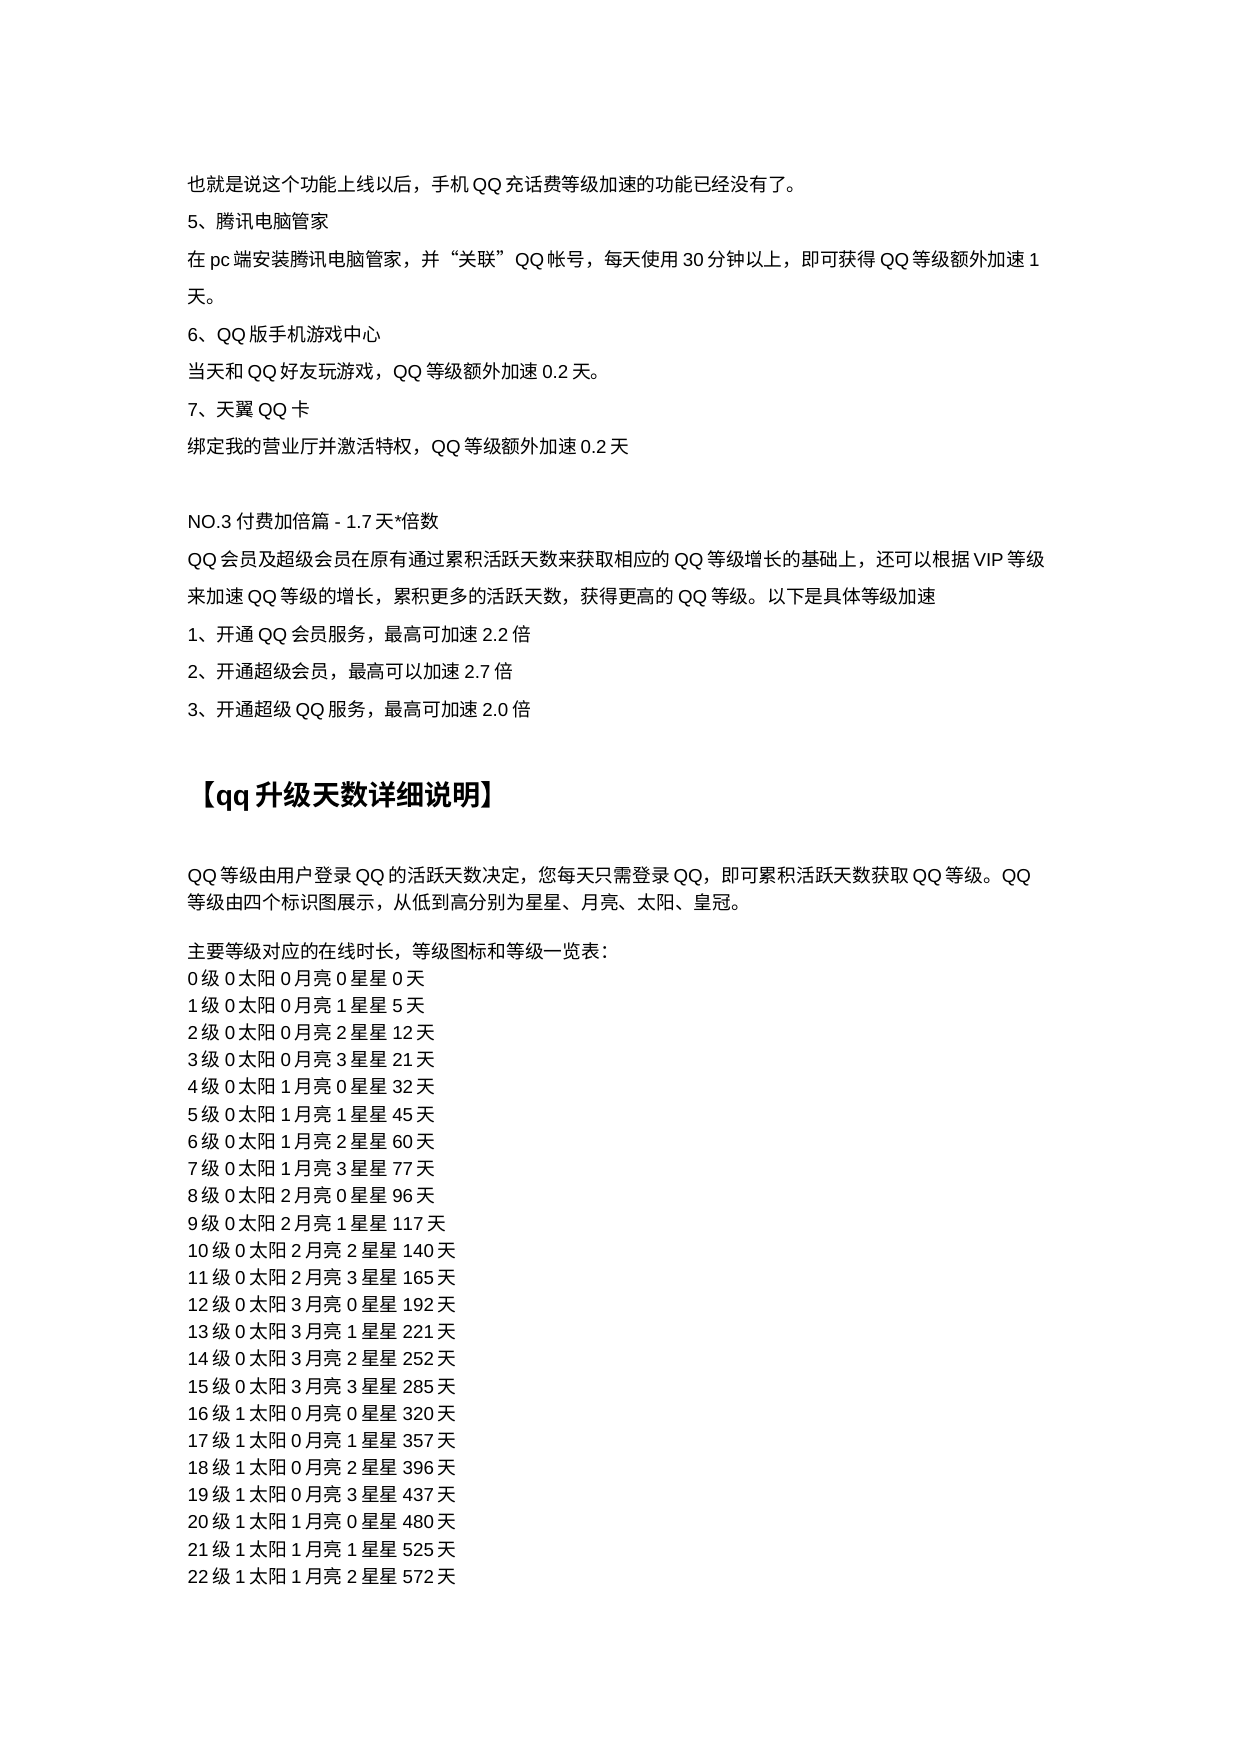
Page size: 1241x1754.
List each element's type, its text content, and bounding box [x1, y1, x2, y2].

text 【qq升级天数详细说明】 [187, 756, 1053, 831]
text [187, 164, 1053, 727]
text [187, 860, 1053, 1589]
